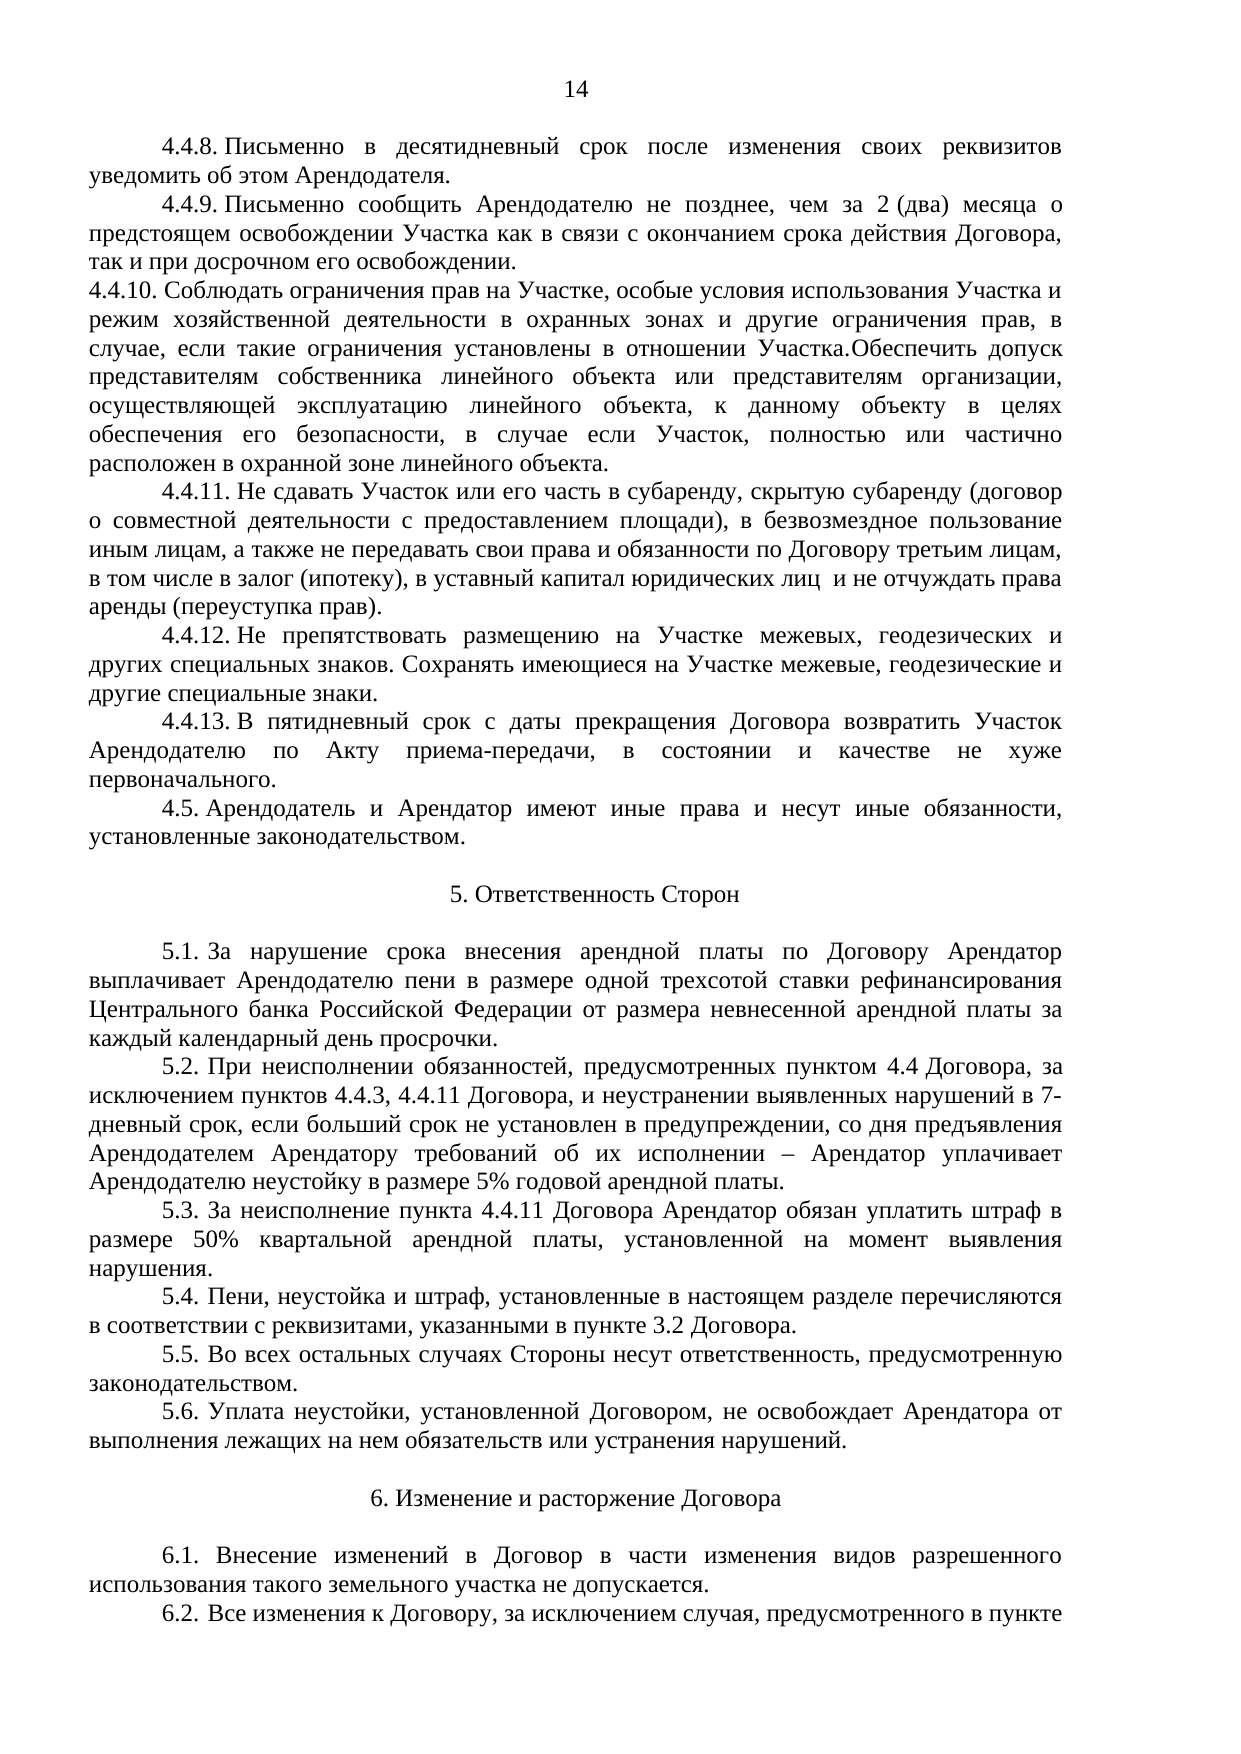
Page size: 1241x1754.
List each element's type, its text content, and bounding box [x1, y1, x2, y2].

text 5.1. За нарушение срока внесения арендной платы по Договору Арендатор выплачивает Арендодателю пени в размере одной трехсотой ставки рефинансирования Центрального банка Российской Федерации от размера невнесенной арендной платы за каждый календарный день просрочки. [89, 936, 1063, 1051]
text 5.6. Уплата неустойки, установленной Договором, не освобождает Арендатора от выполнения лежащих на нем обязательств или устранения нарушений. [89, 1396, 1063, 1454]
text 4.4.9. Письменно сообщить Арендодателю не позднее, чем за 2 (два) месяца о предстоящем освобождении Участка как в связи с окончанием срока действия Договора, так и при досрочном его освобождении. [89, 189, 1063, 275]
text 4.4.11. Не сдавать Участок или его часть в субаренду, скрытую субаренду (договор о совместной деятельности с предоставлением площади), в безвозмездное пользование иным лицам, а также не передавать свои права и обязанности по Договору третьим лицам, в том числе в залог (ипотеку), в уставный капитал юридических лиц и не отчуждать права аренды (переуступка прав). [89, 476, 1063, 620]
text 4.4.8. Письменно в десятидневный срок после изменения своих реквизитов уведомить об этом Арендодателя. [89, 131, 1063, 189]
text 5.5. Во всех остальных случаях Стороны несут ответственность, предусмотренную законодательством. [89, 1339, 1063, 1396]
text 5.4. Пени, неустойка и штраф, установленные в настоящем разделе перечисляются в соответствии с реквизитами, указанными в пункте 3.2 Договора. [89, 1281, 1063, 1339]
text 4.4.10. Соблюдать ограничения прав на Участке, особые условия использования Участка и режим хозяйственной деятельности в охранных зонах и другие ограничения прав, в случае, если такие ограничения установлены в отношении Участка.Обеспечить допуск представителям собственника линейного объекта или представителям организации, осуществляющей эксплуатацию линейного объекта, к данному объекту в целях обеспечения его безопасности, в случае если Участок, полностью или частично расположен в охранной зоне линейного объекта. [89, 275, 1063, 476]
text 5.2. При неисполнении обязанностей, предусмотренных пунктом 4.4 Договора, за исключением пунктов 4.4.3, 4.4.11 Договора, и неустранении выявленных нарушений в 7-дневный срок, если больший срок не установлен в предупреждении, со дня предъявления Арендодателем Арендатору требований об их исполнении – Арендатор уплачивает Арендодателю неустойку в размере 5% годовой арендной платы. [89, 1051, 1063, 1195]
text 5. Ответственность Сторон [126, 879, 1063, 908]
text 4.4.13. В пятидневный срок с даты прекращения Договора возвратить Участок Арендодателю по Акту приема-передачи, в состоянии и качестве не хуже первоначального. [89, 706, 1063, 793]
text 5.3. За неисполнение пункта 4.4.11 Договора Арендатор обязан уплатить штраф в размере 50% квартальной арендной платы, установленной на момент выявления нарушения. [89, 1195, 1063, 1281]
text 4.4.12. Не препятствовать размещению на Участке межевых, геодезических и других специальных знаков. Сохранять имеющиеся на Участке межевые, геодезические и другие специальные знаки. [89, 620, 1063, 706]
text 6. Изменение и расторжение Договора [89, 1483, 1063, 1511]
text 4.5. Арендодатель и Арендатор имеют иные права и несут иные обязанности, установленные законодательством. [89, 793, 1063, 850]
text 6.1. Внесение изменений в Договор в части изменения видов разрешенного использования такого земельного участка не допускается. [89, 1540, 1063, 1598]
